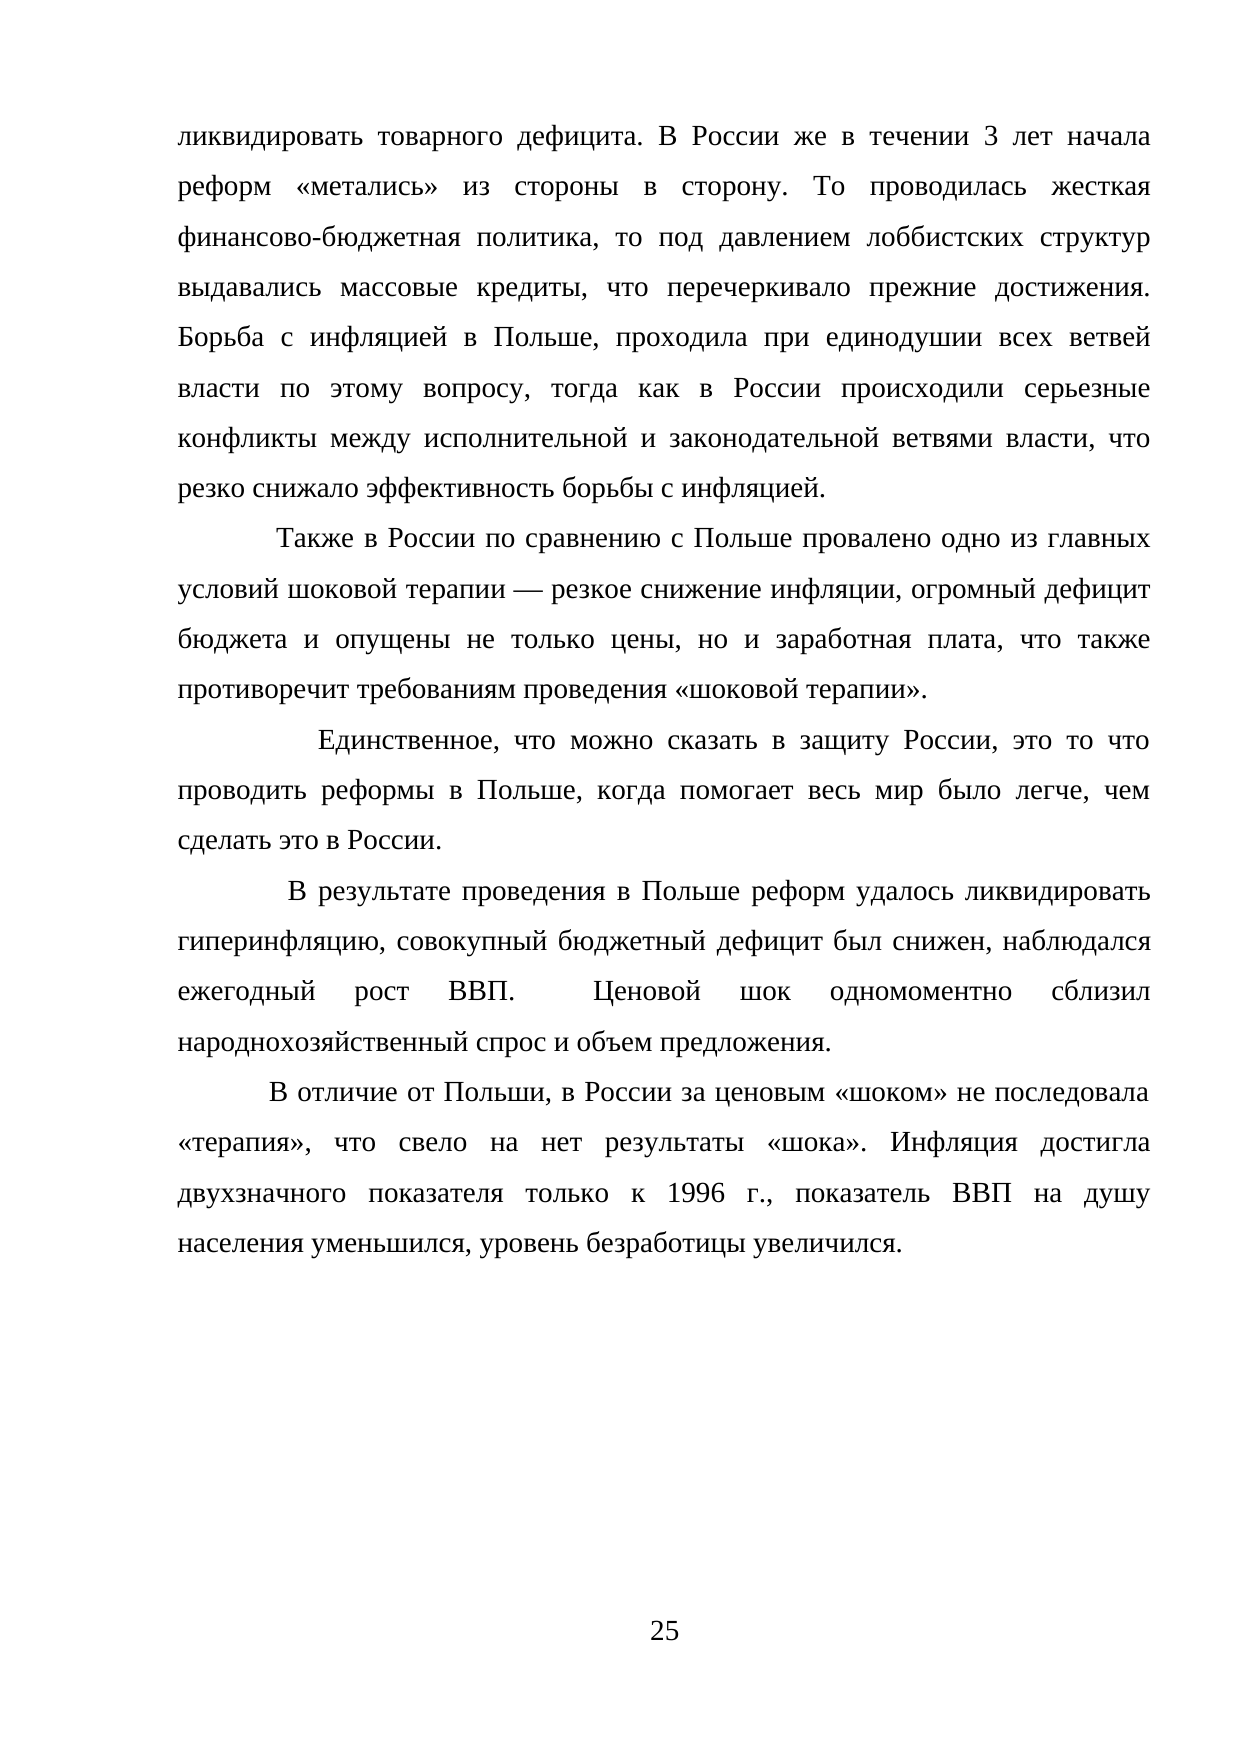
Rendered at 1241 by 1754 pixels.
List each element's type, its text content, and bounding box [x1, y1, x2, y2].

text Также в России по сравнению с Польше провалено одно из главных условий шоковой терапии — резкое снижение инфляции, огромный дефицит бюджета и опущены не только цены, но и заработная плата, что также противоречит требованиям проведения «шоковой терапии». [177, 521, 1152, 705]
text В отличие от Польши, в России за ценовым «шоком» не последовала «терапия», что свело на нет результаты «шока». Инфляция достигла двухзначного показателя только к 1996 г., показатель ВВП на душу населения уменьшился, уровень безработицы увеличился. [177, 1074, 1152, 1258]
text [177, 118, 1152, 504]
text Единственное, что можно сказать в защиту России, это то что проводить реформы в Польше, когда помогает весь мир было легче, чем сделать это в России. [177, 722, 1152, 856]
text В результате проведения в Польше реформ удалось ликвидировать гиперинфляцию, совокупный бюджетный дефицит был снижен, наблюдался ежегодный рост ВВП. Ценовой шок одномоментно сблизил народнохозяйственный спрос и объем предложения. [177, 873, 1152, 1057]
